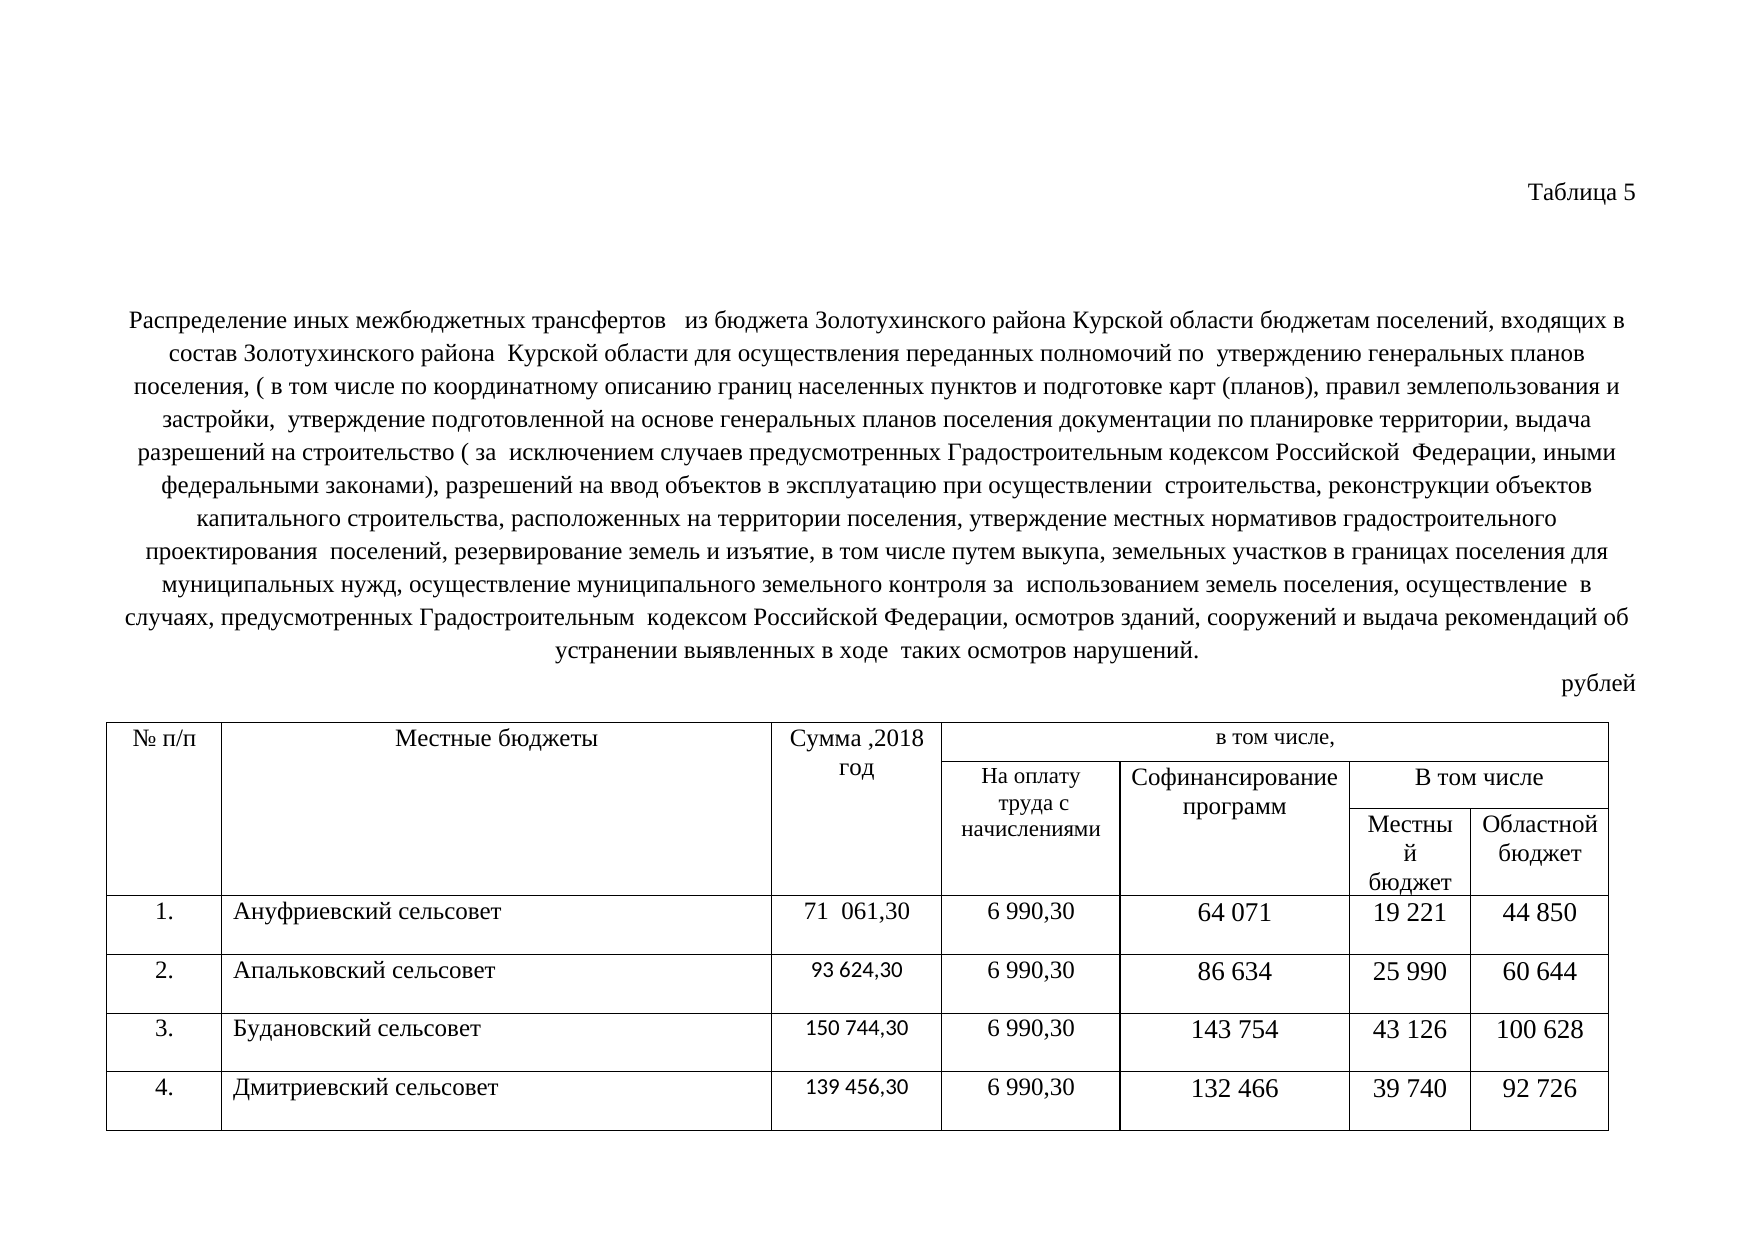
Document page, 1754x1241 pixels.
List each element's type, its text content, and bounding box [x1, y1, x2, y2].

table_cell 4. [107, 1072, 221, 1129]
table_cell 139 456,30 [772, 1072, 941, 1129]
table_header № п/п [107, 723, 221, 895]
table_cell Будановский сельсовет [222, 1014, 771, 1071]
table_cell 6 990,30 [942, 896, 1119, 954]
table_cell 19 221 [1350, 896, 1470, 954]
table_header Сумма ,2018 год [772, 723, 941, 895]
table_header Местные бюджеты [222, 723, 771, 895]
table_cell 3. [107, 1014, 221, 1071]
table_cell 6 990,30 [942, 1072, 1119, 1129]
text Распределение иных межбюджетных трансфертов из бюджета Золотухинского района Курской области бюджетам поселений, входящих в состав Золотухинского района Курской области для осуществления переданных полномочий по утверждению генеральных планов поселения, ( в том числе по координатному описанию границ населенных пунктов и подготовке карт (планов), правил землепользования и застройки, утверждение подготовленной на основе генеральных планов поселения документации по планировке территории, выдача разрешений на строительство ( за исключением случаев предусмотренных Градостроительным кодексом Российской Федерации, иными федеральными законами), разрешений на ввод объектов в эксплуатацию при осуществлении строительства, реконструкции объектов капитального строительства, расположенных на территории поселения, утверждение местных нормативов градостроительного проектирования поселений, резервирование земель и изъятие, в том числе путем выкупа, земельных участков в границах поселения для муниципальных нужд, осуществление муниципального земельного контроля за использованием земель поселения, осуществление в случаях, предусмотренных Градостроительным кодексом Российской Федерации, осмотров зданий, сооружений и выдача рекомендаций об устранении выявленных в ходе таких осмотров нарушений. [118, 305, 1636, 664]
table_cell На оплату труда с начислениями [942, 762, 1119, 895]
table_cell 39 740 [1350, 1072, 1470, 1129]
table_cell 60 644 [1471, 955, 1608, 1012]
table_cell Софинансирование программ [1121, 762, 1349, 895]
table_cell Дмитриевский сельсовет [222, 1072, 771, 1129]
table_cell 44 850 [1471, 896, 1608, 954]
table_cell Апальковский сельсовет [222, 955, 771, 1012]
table_cell В том числе [1350, 762, 1608, 808]
table_cell 6 990,30 [942, 1014, 1119, 1071]
table_cell 25 990 [1350, 955, 1470, 1012]
table_cell 132 466 [1121, 1072, 1349, 1129]
table_cell 92 726 [1471, 1072, 1608, 1129]
table_cell 93 624,30 [772, 955, 941, 1012]
table_header в том числе, [942, 723, 1608, 761]
table_cell 71 061,30 [772, 896, 941, 954]
table_cell 86 634 [1121, 955, 1349, 1012]
table_cell 143 754 [1121, 1014, 1349, 1071]
table_cell 64 071 [1121, 896, 1349, 954]
table_cell 100 628 [1471, 1014, 1608, 1071]
table_cell Ануфриевский сельсовет [222, 896, 771, 954]
text рублей [118, 668, 1636, 697]
table_cell 6 990,30 [942, 955, 1119, 1012]
table_cell Местный бюджет [1350, 809, 1470, 895]
table_cell 43 126 [1350, 1014, 1470, 1071]
text Таблица 5 [118, 177, 1636, 206]
table_cell Областной бюджет [1471, 809, 1608, 895]
table_cell 1. [107, 896, 221, 954]
table_cell 150 744,30 [772, 1014, 941, 1071]
table_cell 2. [107, 955, 221, 1012]
